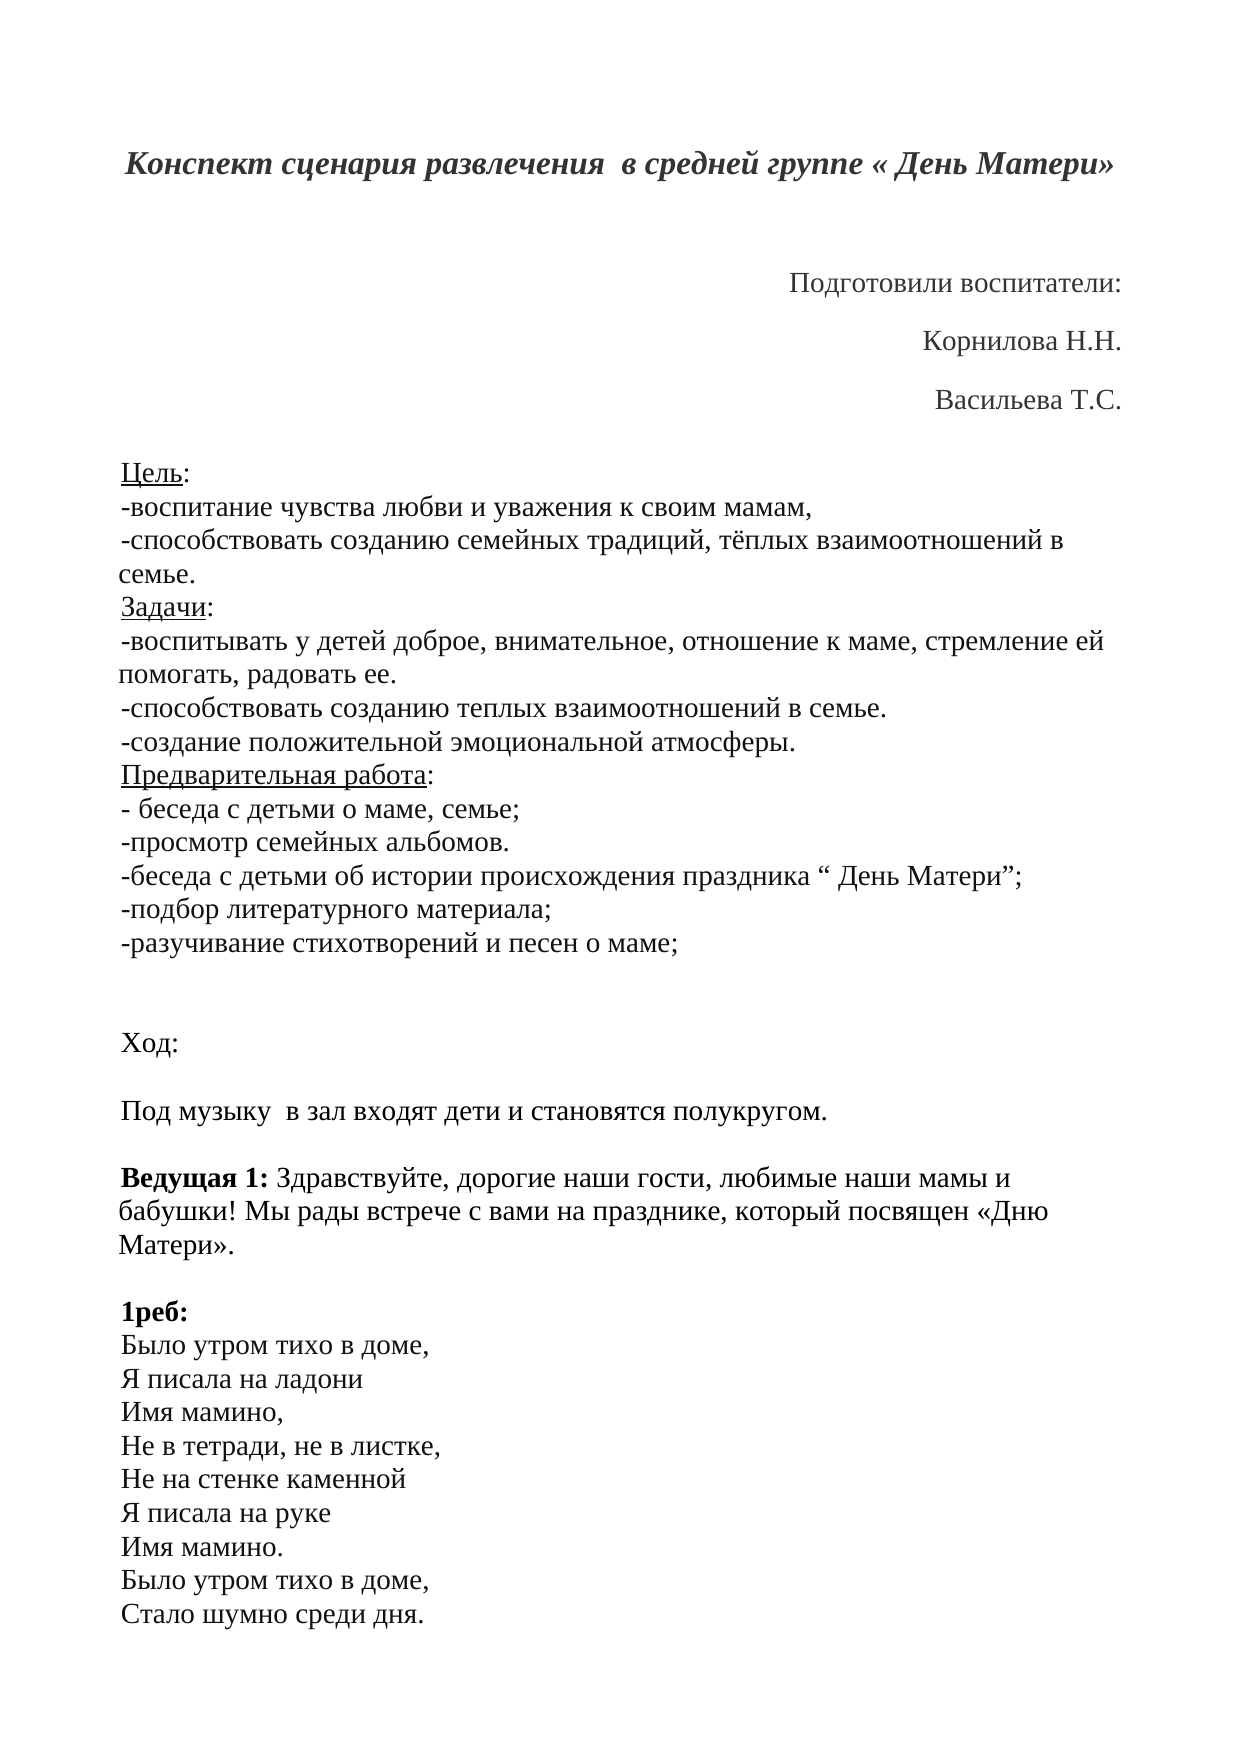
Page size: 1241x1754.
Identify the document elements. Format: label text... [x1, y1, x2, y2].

text Было утром тихо в доме, [118, 1562, 1122, 1596]
text Имя мамино, [118, 1394, 1122, 1428]
text Стало шумно среди дня. [118, 1596, 1122, 1629]
text Ход: [118, 1026, 1122, 1059]
text Ведущая 1: Здравствуйте, дорогие наши гости, любимые наши мамы и бабушки! Мы рады встрече с вами на празднике, который посвящен «Дню Матери». [118, 1160, 1122, 1260]
text Предварительная работа: [118, 757, 1122, 791]
text Корнилова Н.Н. [118, 323, 1122, 357]
text -способствовать созданию теплых взаимоотношений в семье. [118, 690, 1122, 724]
text -подбор литературного материала; [118, 891, 1122, 925]
text -беседа с детьми об истории происхождения праздника “ День Матери”; [118, 858, 1122, 891]
text Под музыку в зал входят дети и становятся полукругом. [118, 1093, 1122, 1126]
text - беседа с детьми о маме, семье; [118, 791, 1122, 824]
text Подготовили воспитатели: [118, 265, 1122, 298]
text Не на стенке каменной [118, 1462, 1122, 1495]
text Задачи: [118, 589, 1122, 623]
text Я писала на руке [118, 1495, 1122, 1529]
text Не в тетради, не в листке, [118, 1428, 1122, 1462]
text Я писала на ладони [118, 1361, 1122, 1394]
text Конспект сценария развлечения в средней группе « День Матери» [118, 143, 1122, 181]
text -разучивание стихотворений и песен о маме; [118, 925, 1122, 958]
text Имя мамино. [118, 1529, 1122, 1562]
text Было утром тихо в доме, [118, 1327, 1122, 1361]
text 1реб: [118, 1294, 1122, 1327]
text -воспитание чувства любви и уважения к своим мамам, [118, 489, 1122, 522]
text -воспитывать у детей доброе, внимательное, отношение к маме, стремление ей помогать, радовать ее. [118, 623, 1122, 690]
text Цель: [118, 455, 1122, 489]
text -просмотр семейных альбомов. [118, 824, 1122, 858]
text -способствовать созданию семейных традиций, тёплых взаимоотношений в семье. [118, 522, 1122, 589]
text -создание положительной эмоциональной атмосферы. [118, 724, 1122, 757]
text Васильева Т.С. [118, 382, 1122, 416]
